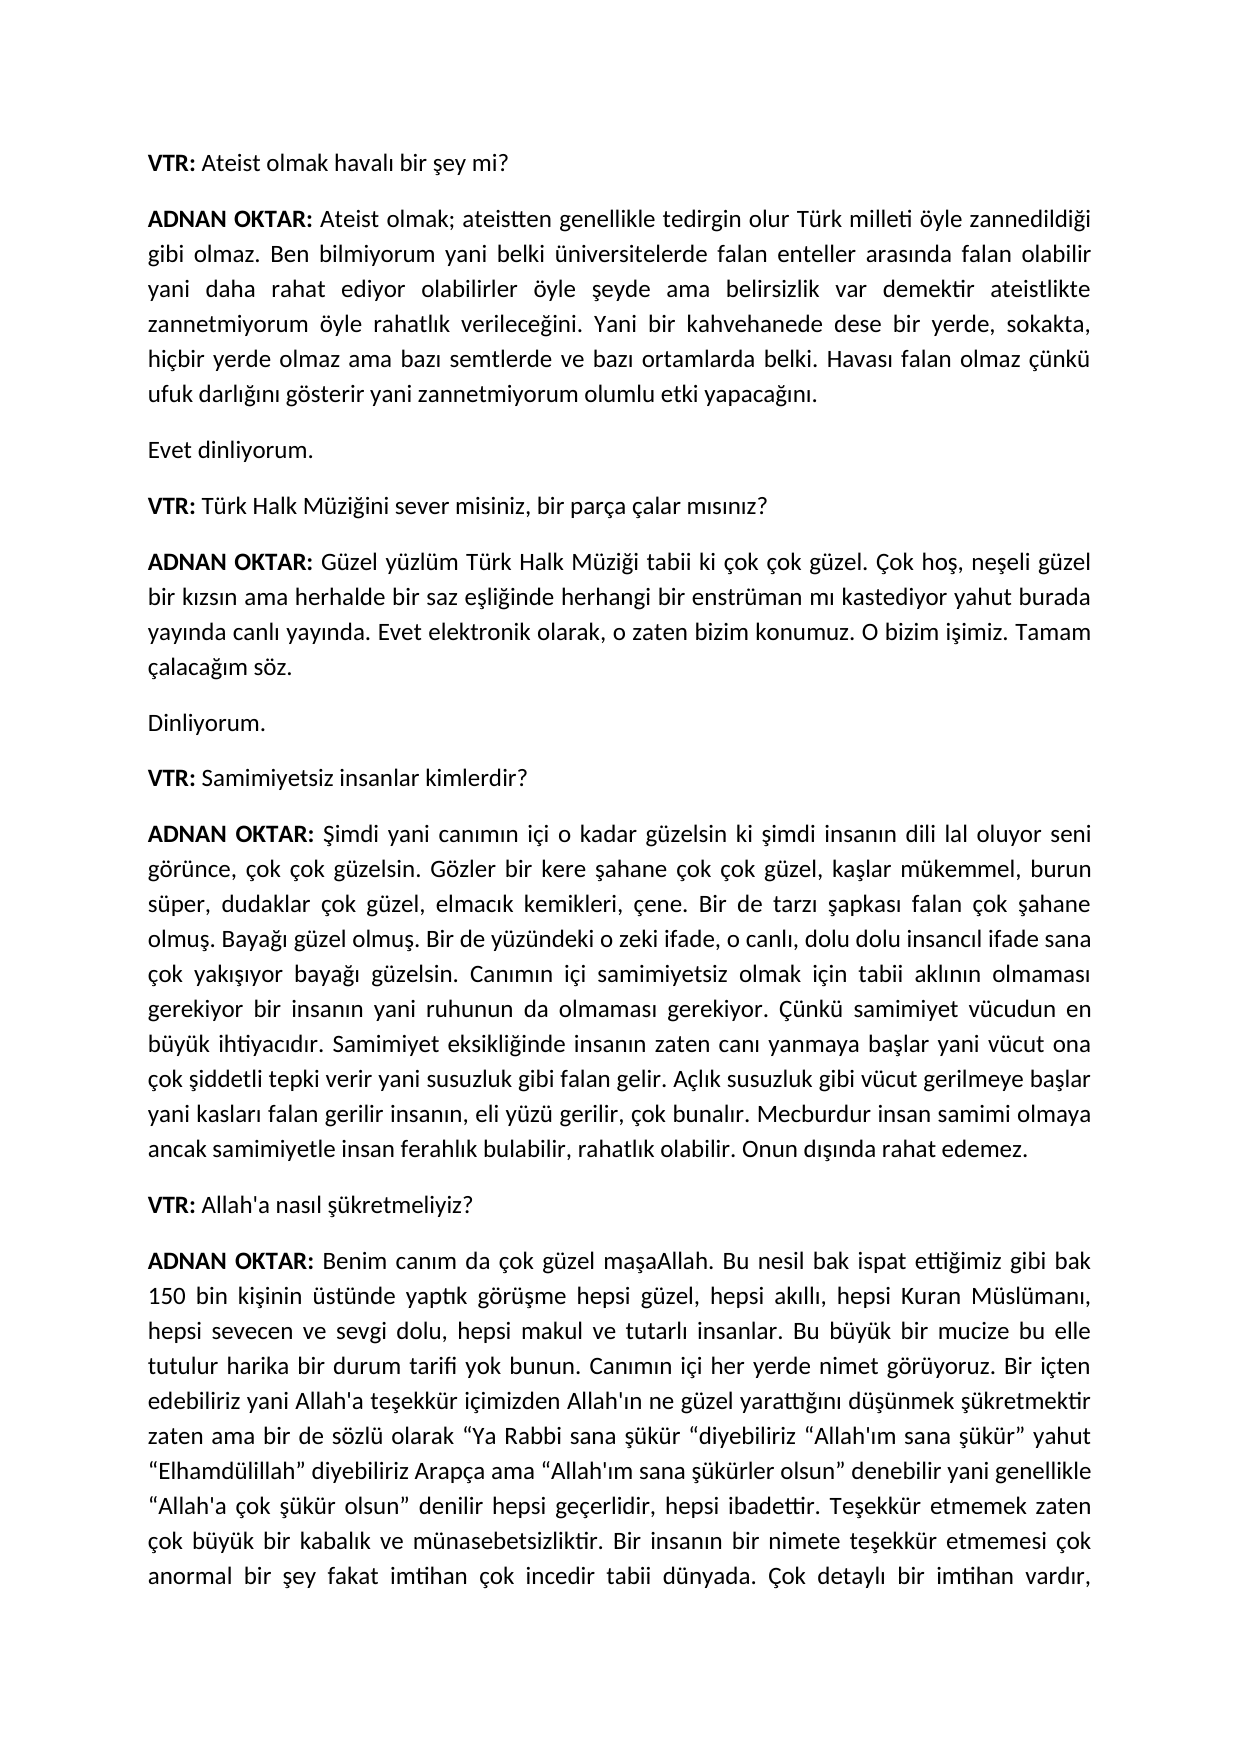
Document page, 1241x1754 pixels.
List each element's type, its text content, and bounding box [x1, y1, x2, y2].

text VTR: Ateist olmak havalı bir şey mi? [148, 148, 1093, 178]
text ADNAN OKTAR: Ateist olmak; ateistten genellikle tedirgin olur Türk milleti öyle zannedildiği gibi olmaz. Ben bilmiyorum yani belki üniversitelerde falan enteller arasında falan olabilir yani daha rahat ediyor olabilirler öyle şeyde ama belirsizlik var demektir ateistlikte zannetmiyorum öyle rahatlık verileceğini. Yani bir kahvehanede dese bir yerde, sokakta, hiçbir yerde olmaz ama bazı semtlerde ve bazı ortamlarda belki. Havası falan olmaz çünkü ufuk darlığını gösterir yani zannetmiyorum olumlu etki yapacağını. [148, 203, 1093, 409]
text VTR: Samimiyetsiz insanlar kimlerdir? [148, 763, 1093, 793]
text Evet dinliyorum. [148, 434, 1093, 465]
text Dinliyorum. [148, 707, 1093, 737]
text ADNAN OKTAR: Güzel yüzlüm Türk Halk Müziği tabii ki çok çok güzel. Çok hoş, neşeli güzel bir kızsın ama herhalde bir saz eşliğinde herhangi bir enstrüman mı kastediyor yahut burada yayında canlı yayında. Evet elektronik olarak, o zaten bizim konumuz. O bizim işimiz. Tamam çalacağım söz. [148, 546, 1093, 681]
text ADNAN OKTAR: Şimdi yani canımın içi o kadar güzelsin ki şimdi insanın dili lal oluyor seni görünce, çok çok güzelsin. Gözler bir kere şahane çok çok güzel, kaşlar mükemmel, burun süper, dudaklar çok güzel, elmacık kemikleri, çene. Bir de tarzı şapkası falan çok şahane olmuş. Bayağı güzel olmuş. Bir de yüzündeki o zeki ifade, o canlı, dolu dolu insancıl ifade sana çok yakışıyor bayağı güzelsin. Canımın içi samimiyetsiz olmak için tabii aklının olmaması gerekiyor bir insanın yani ruhunun da olmaması gerekiyor. Çünkü samimiyet vücudun en büyük ihtiyacıdır. Samimiyet eksikliğinde insanın zaten canı yanmaya başlar yani vücut ona çok şiddetli tepki verir yani susuzluk gibi falan gelir. Açlık susuzluk gibi vücut gerilmeye başlar yani kasları falan gerilir insanın, eli yüzü gerilir, çok bunalır. Mecburdur insan samimi olmaya ancak samimiyetle insan ferahlık bulabilir, rahatlık olabilir. Onun dışında rahat edemez. [148, 818, 1093, 1164]
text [148, 1245, 1093, 1591]
text VTR: Türk Halk Müziğini sever misiniz, bir parça çalar mısınız? [148, 490, 1093, 521]
text VTR: Allah'a nasıl şükretmeliyiz? [148, 1189, 1093, 1220]
